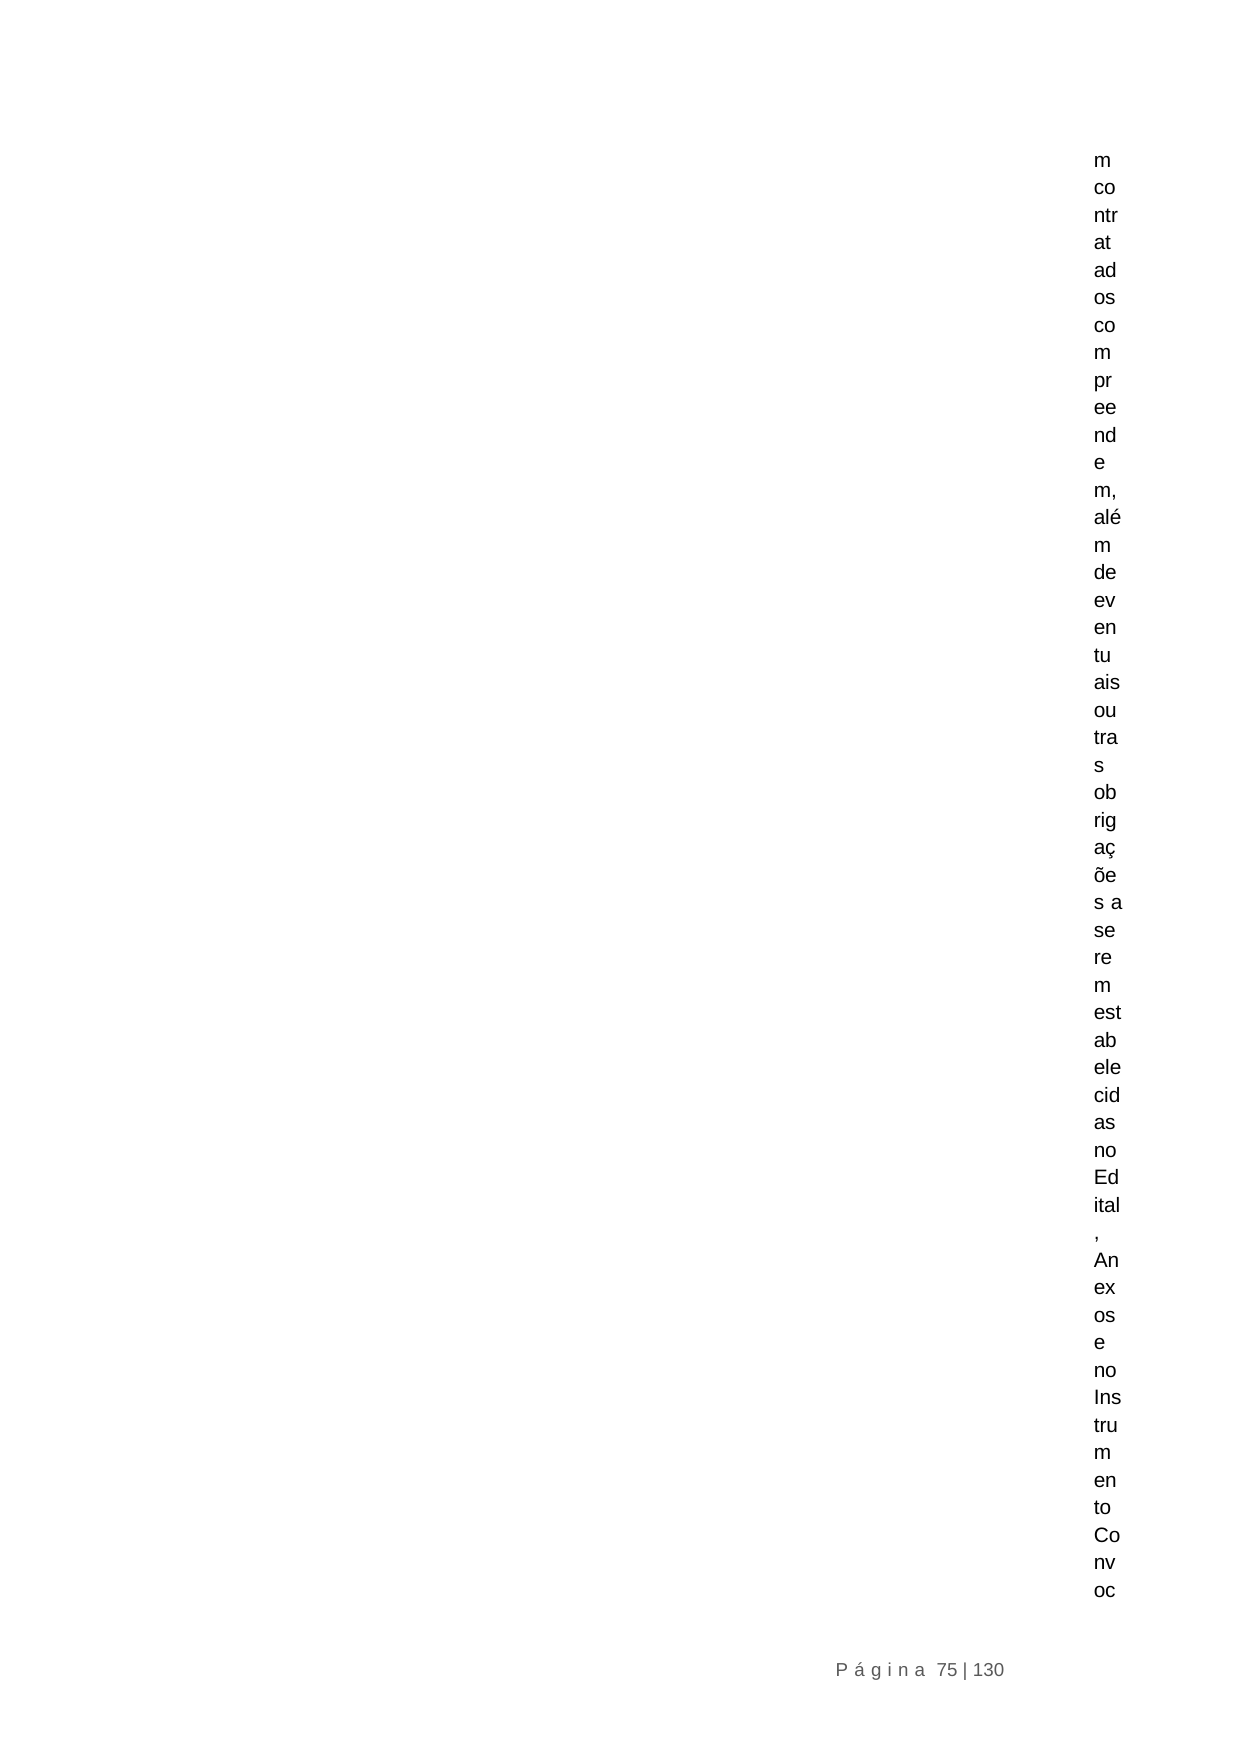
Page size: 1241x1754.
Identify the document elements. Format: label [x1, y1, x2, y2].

text [1048, 148, 1122, 1602]
